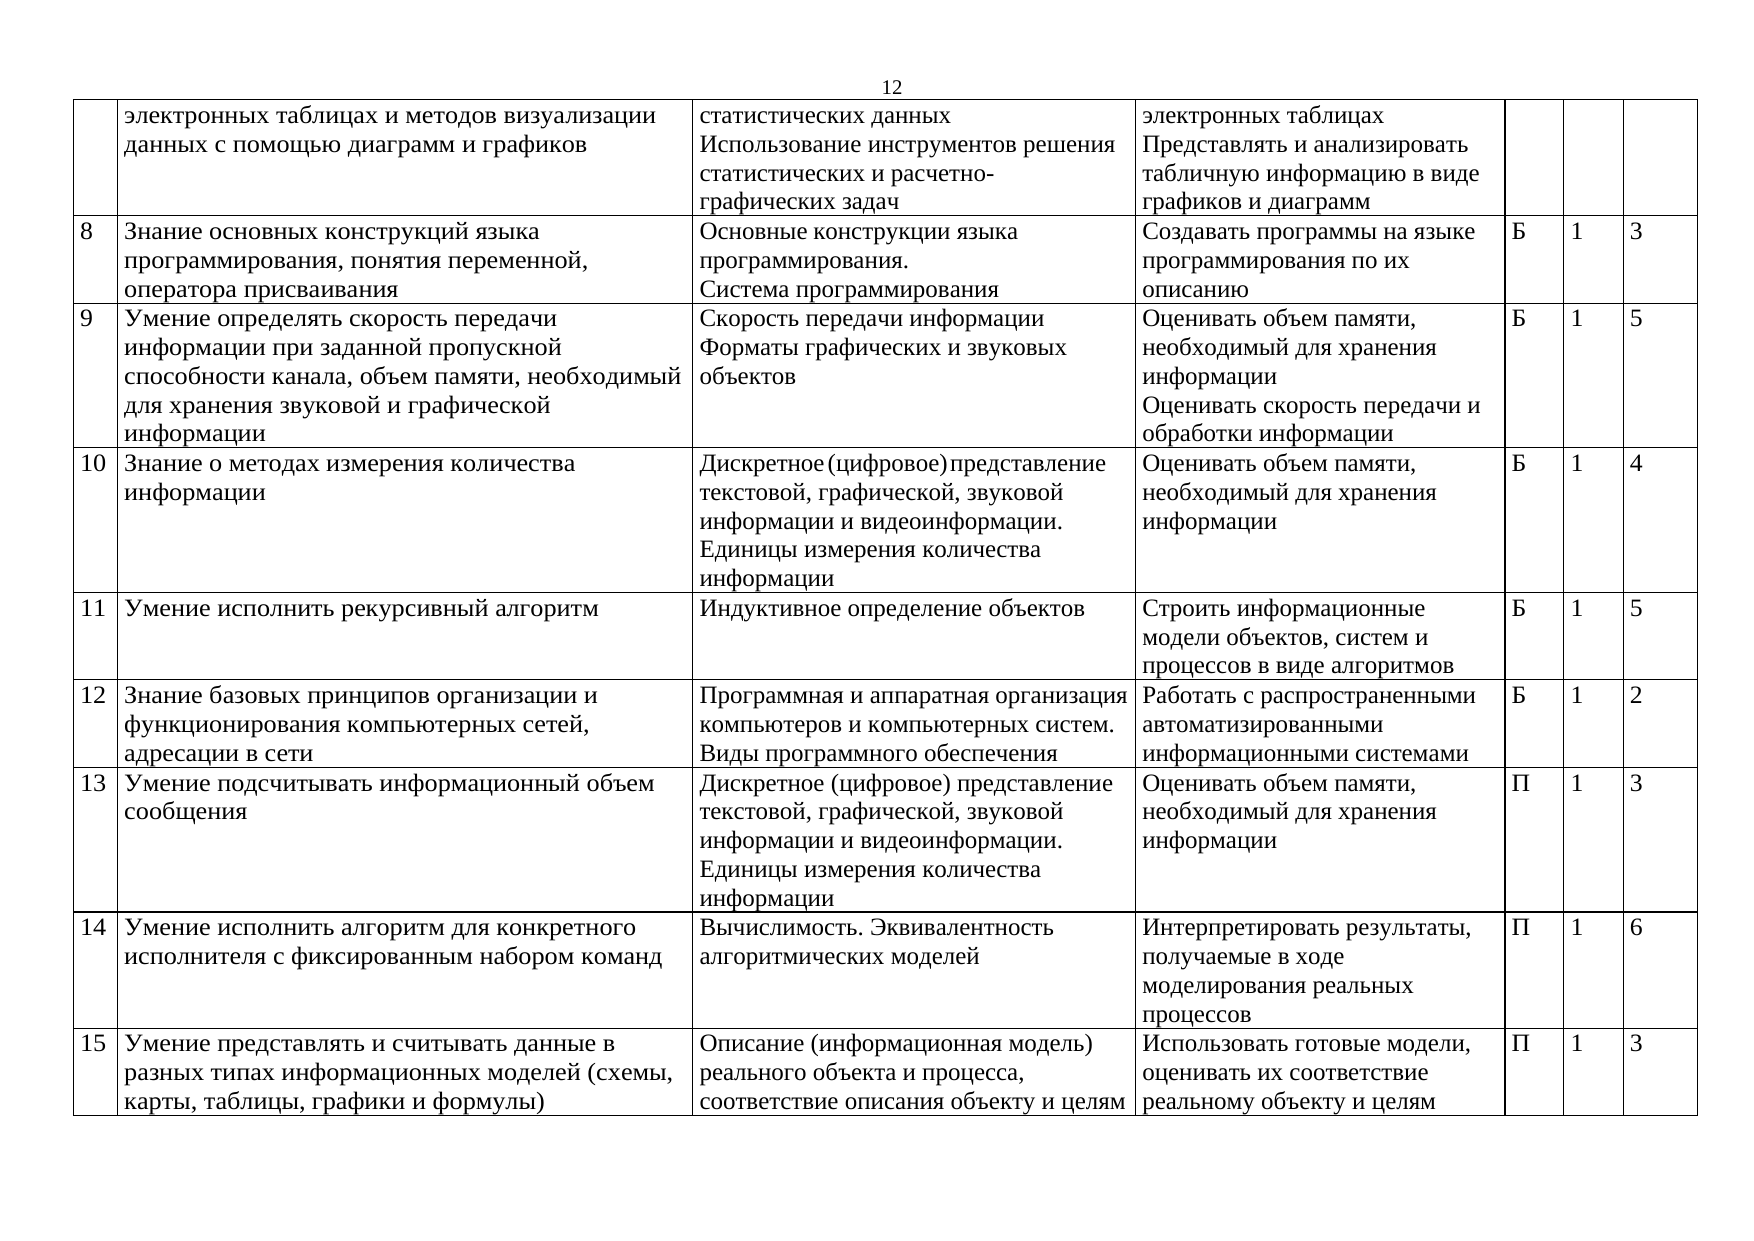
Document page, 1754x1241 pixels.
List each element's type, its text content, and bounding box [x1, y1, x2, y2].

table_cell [693, 1029, 1135, 1115]
table_cell Оценивать объем памяти, необходимый для хранения информации Оценивать скорость передачи и обработки информации [1136, 304, 1504, 447]
table_cell 1 [1564, 100, 1623, 215]
table_cell 1 [1564, 680, 1623, 767]
table_cell 3 [1624, 216, 1697, 302]
table_cell Б [1506, 680, 1563, 767]
table_cell Вычислимость. Эквивалентность алгоритмических моделей [693, 913, 1135, 1027]
table_cell 2 [1624, 680, 1697, 767]
table_cell Основные конструкции языка программирования. Система программирования [693, 216, 1135, 302]
table_cell Строить информационные модели объектов, систем и процессов в виде алгоритмов [1136, 593, 1504, 679]
table_cell 11 [74, 593, 117, 679]
table_cell П [1506, 768, 1563, 911]
table_cell Умение определять скорость передачи информации при заданной пропускной способности канала, объем памяти, необходимый для хранения звуковой и графической информации [118, 304, 692, 447]
table_cell 1 [1564, 593, 1623, 679]
table_cell Умение исполнить алгоритм для конкретного исполнителя с фиксированным набором команд [118, 913, 692, 1027]
table_cell 15 [74, 1029, 117, 1115]
table_cell 1 [1564, 913, 1623, 1027]
table_cell 3 [1624, 1029, 1697, 1115]
table_cell Работать с распространенными автоматизированными информационными системами [1136, 680, 1504, 767]
table_cell П [1506, 1029, 1563, 1115]
table_cell Б [1506, 593, 1563, 679]
table_cell Интерпретировать результаты, получаемые в ходе моделирования реальных процессов [1136, 913, 1504, 1027]
table_cell 1 [1564, 216, 1623, 302]
table_cell Индуктивное определение объектов [693, 593, 1135, 679]
table_cell 7 [74, 100, 117, 215]
table_cell 12 [74, 680, 117, 767]
table_cell 9 [74, 304, 117, 447]
table_cell Программная и аппаратная организация компьютеров и компьютерных систем. Виды программного обеспечения [693, 680, 1135, 767]
table_cell Знание базовых принципов организации и функционирования компьютерных сетей, адресации в сети [118, 680, 692, 767]
table_cell Оценивать объем памяти, необходимый для хранения информации [1136, 768, 1504, 911]
table_cell 3 [1624, 100, 1697, 215]
table_cell 5 [1624, 593, 1697, 679]
table_cell 3 [1624, 768, 1697, 911]
table_cell 1 [1564, 304, 1623, 447]
table_cell 14 [74, 913, 117, 1027]
table_cell Оценивать объем памяти, необходимый для хранения информации [1136, 448, 1504, 592]
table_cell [1136, 100, 1504, 215]
table_cell Умение исполнить рекурсивный алгоритм [118, 593, 692, 679]
table_cell 8 [74, 216, 117, 302]
table_cell Умение подсчитывать информационный объем сообщения [118, 768, 692, 911]
table_cell 1 [1564, 448, 1623, 592]
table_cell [693, 100, 1135, 215]
table_cell Б [1506, 304, 1563, 447]
table_cell Дискретное (цифровое) представление текстовой, графической, звуковой информации и видеоинформации. Единицы измерения количества информации [693, 448, 1135, 592]
table_cell Б [1506, 448, 1563, 592]
table_cell 1 [1564, 768, 1623, 911]
table_cell Б [1506, 216, 1563, 302]
table_cell П [1506, 913, 1563, 1027]
table_cell 5 [1624, 304, 1697, 447]
table_cell Дискретное (цифровое) представление текстовой, графической, звуковой информации и видеоинформации. Единицы измерения количества информации [693, 768, 1135, 911]
table_cell 6 [1624, 913, 1697, 1027]
table_cell Знание основных конструкций языка программирования, понятия переменной, оператора присваивания [118, 216, 692, 302]
table_cell Б [1506, 100, 1563, 215]
table_cell 13 [74, 768, 117, 911]
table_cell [118, 100, 692, 215]
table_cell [1136, 1029, 1504, 1115]
table_cell 4 [1624, 448, 1697, 592]
table_cell Знание о методах измерения количества информации [118, 448, 692, 592]
table_cell Скорость передачи информации Форматы графических и звуковых объектов [693, 304, 1135, 447]
table_cell 1 [1564, 1029, 1623, 1115]
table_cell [118, 1029, 692, 1115]
table_cell 10 [74, 448, 117, 592]
table_cell Создавать программы на языке программирования по их описанию [1136, 216, 1504, 302]
